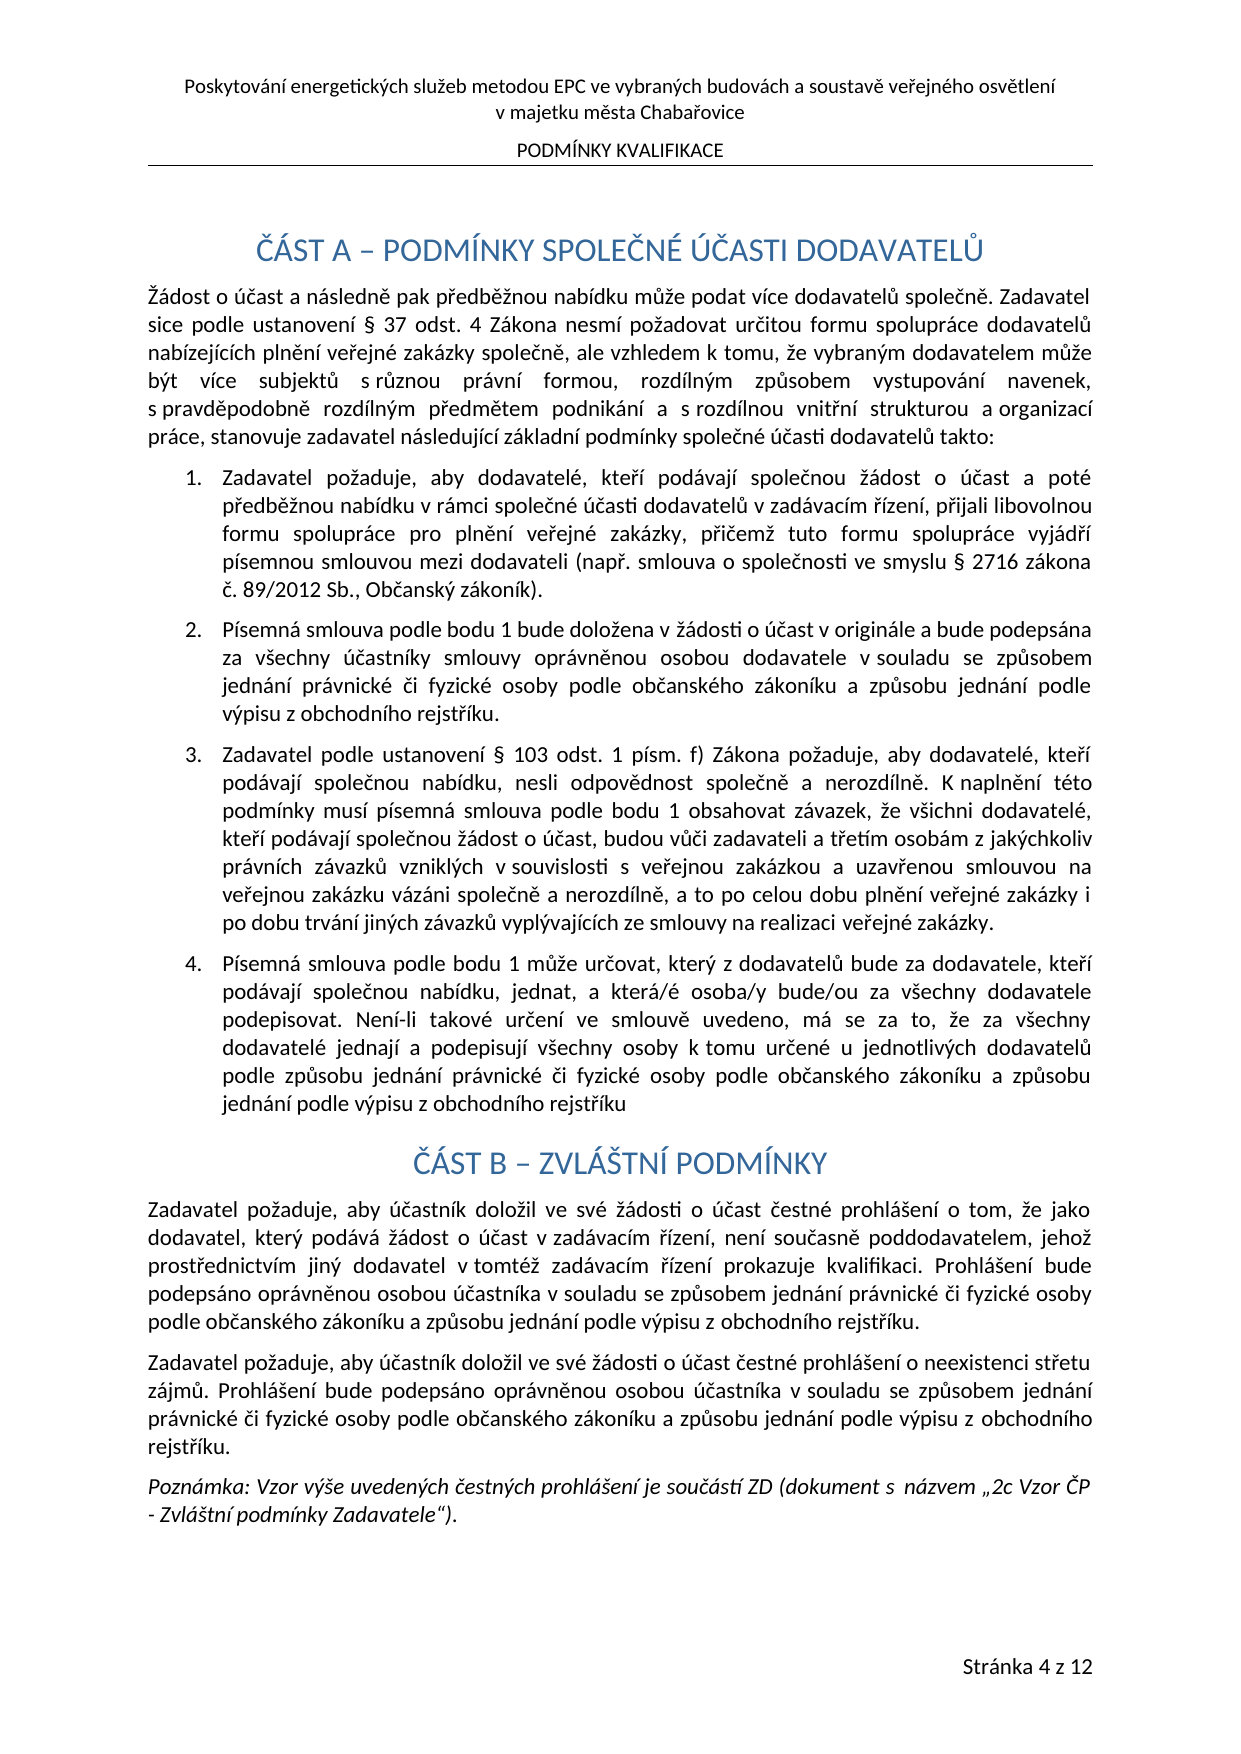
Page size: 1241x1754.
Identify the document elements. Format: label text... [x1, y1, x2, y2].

subtitle ČÁST B – ZVLÁŠTNÍ PODMÍNKY [148, 1142, 1093, 1183]
subtitle ČÁST A – PODMÍNKY SPOLEČNÉ ÚČASTI DODAVATELŮ [148, 229, 1093, 270]
list Písemná smlouva podle bodu 1 bude doložena v žádosti o účast v originále a bude podepsána za všechny účastníky smlouvy oprávněnou osobou dodavatele v souladu se způsobem jednání právnické či fyzické osoby podle občanského zákoníku a způsobu jednání podle výpisu z obchodního rejstříku. [185, 616, 1093, 728]
text Zadavatel požaduje, aby účastník doložil ve své žádosti o účast čestné prohlášení o neexistenci střetu zájmů. Prohlášení bude podepsáno oprávněnou osobou účastníka v souladu se způsobem jednání právnické či fyzické osoby podle občanského zákoníku a způsobu jednání podle výpisu z obchodního rejstříku. [148, 1348, 1093, 1460]
list Písemná smlouva podle bodu 1 může určovat, který z dodavatelů bude za dodavatele, kteří podávají společnou nabídku, jednat, a která/é osoba/y bude/ou za všechny dodavatele podepisovat. Není-li takové určení ve smlouvě uvedeno, má se za to, že za všechny dodavatelé jednají a podepisují všechny osoby k tomu určené u jednotlivých dodavatelů podle způsobu jednání právnické či fyzické osoby podle občanského zákoníku a způsobu jednání podle výpisu z obchodního rejstříku [185, 949, 1093, 1117]
text Zadavatel požaduje, aby účastník doložil ve své žádosti o účast čestné prohlášení o tom, že jako dodavatel, který podává žádost o účast v zadávacím řízení, není současně poddodavatelem, jehož prostřednictvím jiný dodavatel v tomtéž zadávacím řízení prokazuje kvalifikaci. Prohlášení bude podepsáno oprávněnou osobou účastníka v souladu se způsobem jednání právnické či fyzické osoby podle občanského zákoníku a způsobu jednání podle výpisu z obchodního rejstříku. [148, 1195, 1093, 1335]
list Zadavatel požaduje, aby dodavatelé, kteří podávají společnou žádost o účast a poté předběžnou nabídku v rámci společné účasti dodavatelů v zadávacím řízení, přijali libovolnou formu spolupráce pro plnění veřejné zakázky, přičemž tuto formu spolupráce vyjádří písemnou smlouvou mezi dodavateli (např. smlouva o společnosti ve smyslu § 2716 zákona č. 89/2012 Sb., Občanský zákoník). [185, 463, 1093, 603]
text Žádost o účast a následně pak předběžnou nabídku může podat více dodavatelů společně. Zadavatel sice podle ustanovení § 37 odst. 4 Zákona nesmí požadovat určitou formu spolupráce dodavatelů nabízejících plnění veřejné zakázky společně, ale vzhledem k tomu, že vybraným dodavatelem může být více subjektů s různou právní formou, rozdílným způsobem vystupování navenek, s pravděpodobně rozdílným předmětem podnikání a s rozdílnou vnitřní strukturou a organizací práce, stanovuje zadavatel následující základní podmínky společné účasti dodavatelů takto: [148, 282, 1093, 450]
list Zadavatel podle ustanovení § 103 odst. 1 písm. f) Zákona požaduje, aby dodavatelé, kteří podávají společnou nabídku, nesli odpovědnost společně a nerozdílně. K naplnění této podmínky musí písemná smlouva podle bodu 1 obsahovat závazek, že všichni dodavatelé, kteří podávají společnou žádost o účast, budou vůči zadavateli a třetím osobám z jakýchkoliv právních závazků vzniklých v souvislosti s veřejnou zakázkou a uzavřenou smlouvou na veřejnou zakázku vázáni společně a nerozdílně, a to po celou dobu plnění veřejné zakázky i po dobu trvání jiných závazků vyplývajících ze smlouvy na realizaci veřejné zakázky. [185, 740, 1093, 936]
text Poznámka: Vzor výše uvedených čestných prohlášení je součástí ZD (dokument s názvem „2c Vzor ČP - Zvláštní podmínky Zadavatele“). [148, 1472, 1093, 1528]
